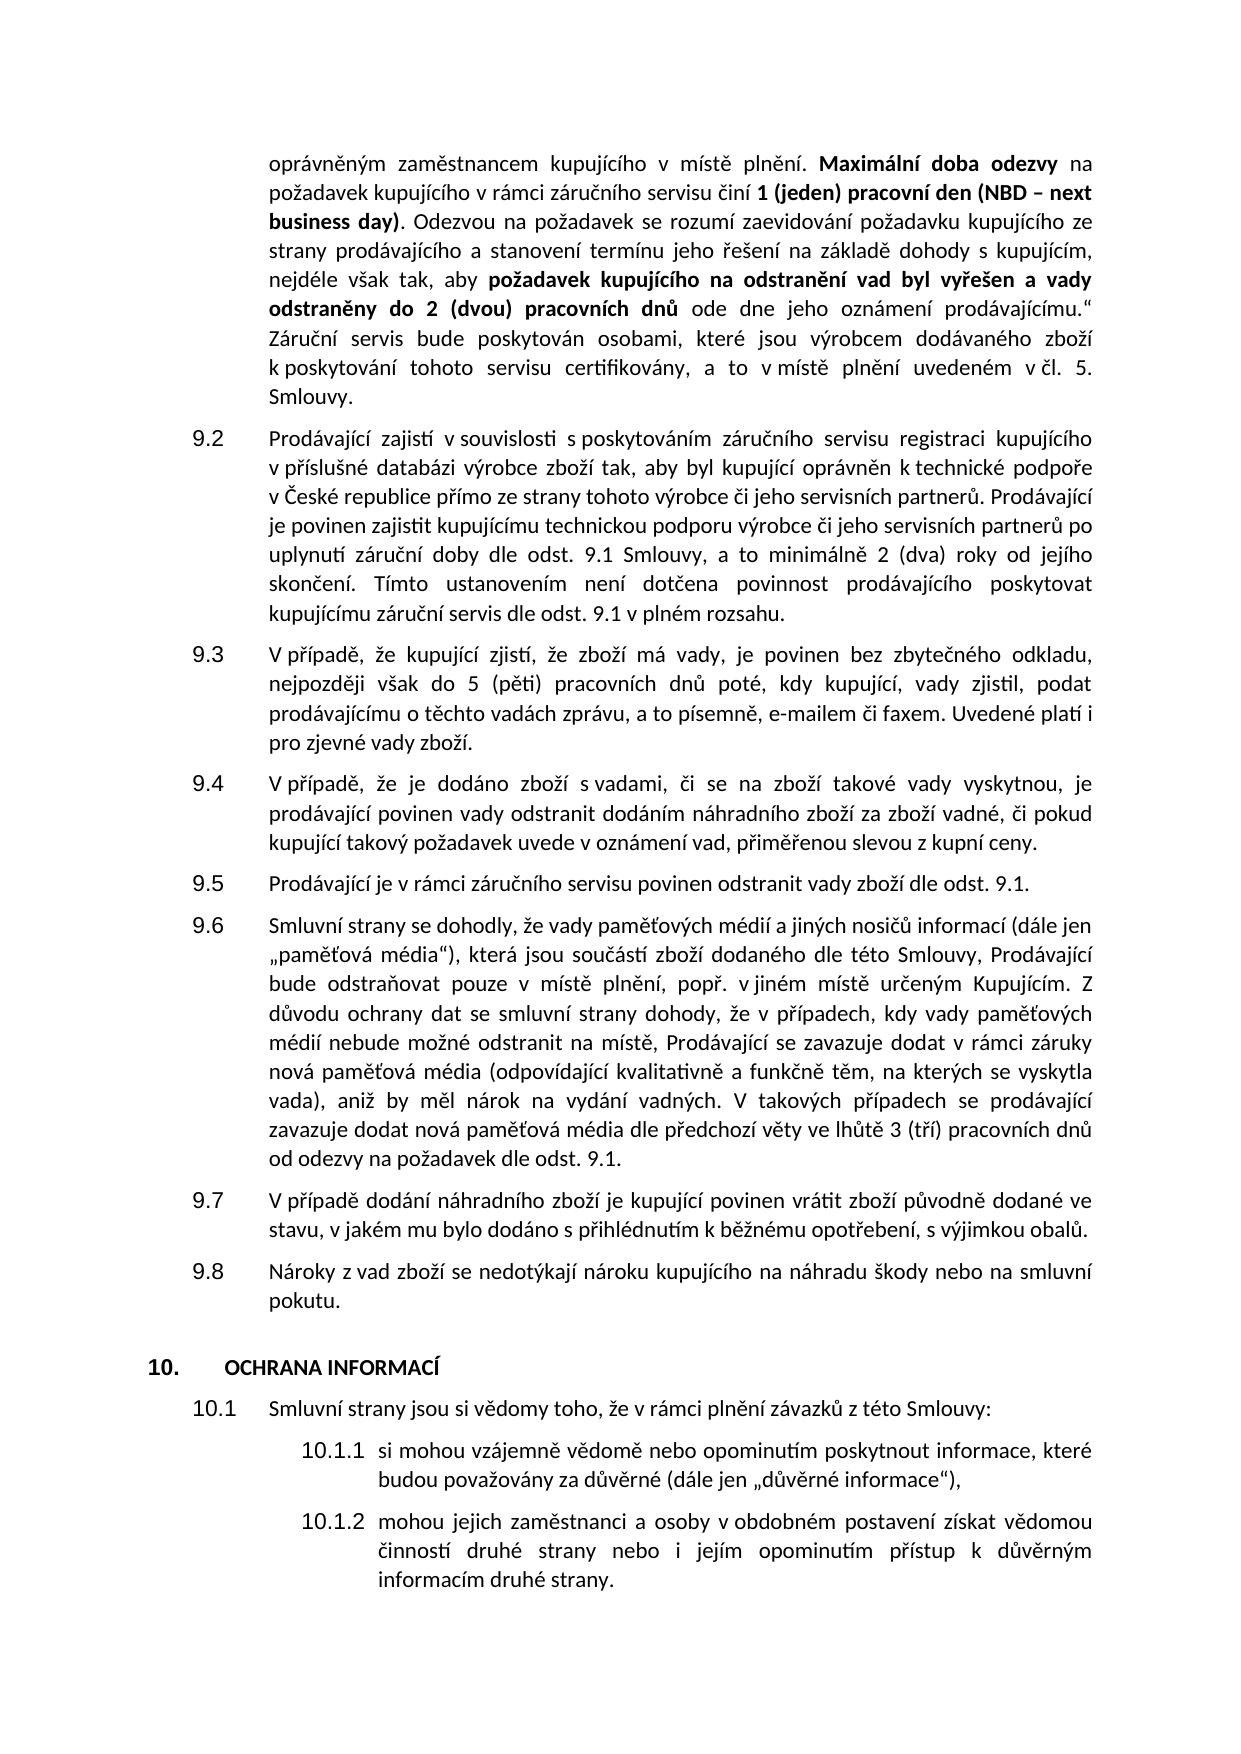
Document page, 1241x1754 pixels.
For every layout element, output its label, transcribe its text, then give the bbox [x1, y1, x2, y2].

list mohou jejich zaměstnanci a osoby v obdobném postavení získat vědomou činností druhé strany nebo i jejím opominutím přístup k důvěrným informacím druhé strany. [301, 1506, 1093, 1593]
text OCHRANA INFORMACÍ [148, 1352, 1093, 1381]
text Prodávající zajistí v souvislosti s poskytováním záručního servisu registraci kupujícího v příslušné databázi výrobce zboží tak, aby byl kupující oprávněn k technické podpoře v České republice přímo ze strany tohoto výrobce či jeho servisních partnerů. Prodávající je povinen zajistit kupujícímu technickou podporu výrobce či jeho servisních partnerů po uplynutí záruční doby dle odst. 9.1 Smlouvy, a to minimálně 2 (dva) roky od jejího skončení. Tímto ustanovením není dotčena povinnost prodávajícího poskytovat kupujícímu záruční servis dle odst. 9.1 v plném rozsahu. [192, 423, 1093, 627]
text Nároky z vad zboží se nedotýkají nároku kupujícího na náhradu škody nebo na smluvní pokutu. [192, 1256, 1093, 1314]
list si mohou vzájemně vědomě nebo opominutím poskytnout informace, které budou považovány za důvěrné (dále jen „důvěrné informace“), [301, 1435, 1093, 1493]
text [192, 148, 1093, 410]
text Prodávající je v rámci záručního servisu povinen odstranit vady zboží dle odst. 9.1. [192, 868, 1093, 898]
text Smluvní strany se dohodly, že vady paměťových médií a jiných nosičů informací (dále jen „paměťová média“), která jsou součástí zboží dodaného dle této Smlouvy, Prodávající bude odstraňovat pouze v místě plnění, popř. v jiném místě určeným Kupujícím. Z důvodu ochrany dat se smluvní strany dohody, že v případech, kdy vady paměťových médií nebude možné odstranit na místě, Prodávající se zavazuje dodat v rámci záruky nová paměťová média (odpovídající kvalitativně a funkčně těm, na kterých se vyskytla vada), aniž by měl nárok na vydání vadných. V takových případech se prodávající zavazuje dodat nová paměťová média dle předchozí věty ve lhůtě 3 (tří) pracovních dnů od odezvy na požadavek dle odst. 9.1. [192, 910, 1093, 1173]
text V případě, že je dodáno zboží s vadami, či se na zboží takové vady vyskytnou, je prodávající povinen vady odstranit dodáním náhradního zboží za zboží vadné, či pokud kupující takový požadavek uvede v oznámení vad, přiměřenou slevou z kupní ceny. [192, 768, 1093, 856]
text V případě dodání náhradního zboží je kupující povinen vrátit zboží původně dodané ve stavu, v jakém mu bylo dodáno s přihlédnutím k běžnému opotřebení, s výjimkou obalů. [192, 1185, 1093, 1243]
text V případě, že kupující zjistí, že zboží má vady, je povinen bez zbytečného odkladu, nejpozději však do 5 (pěti) pracovních dnů poté, kdy kupující, vady zjistil, podat prodávajícímu o těchto vadách zprávu, a to písemně, e-mailem či faxem. Uvedené platí i pro zjevné vady zboží. [192, 639, 1093, 756]
text Smluvní strany jsou si vědomy toho, že v rámci plnění závazků z této Smlouvy: [192, 1393, 1093, 1423]
